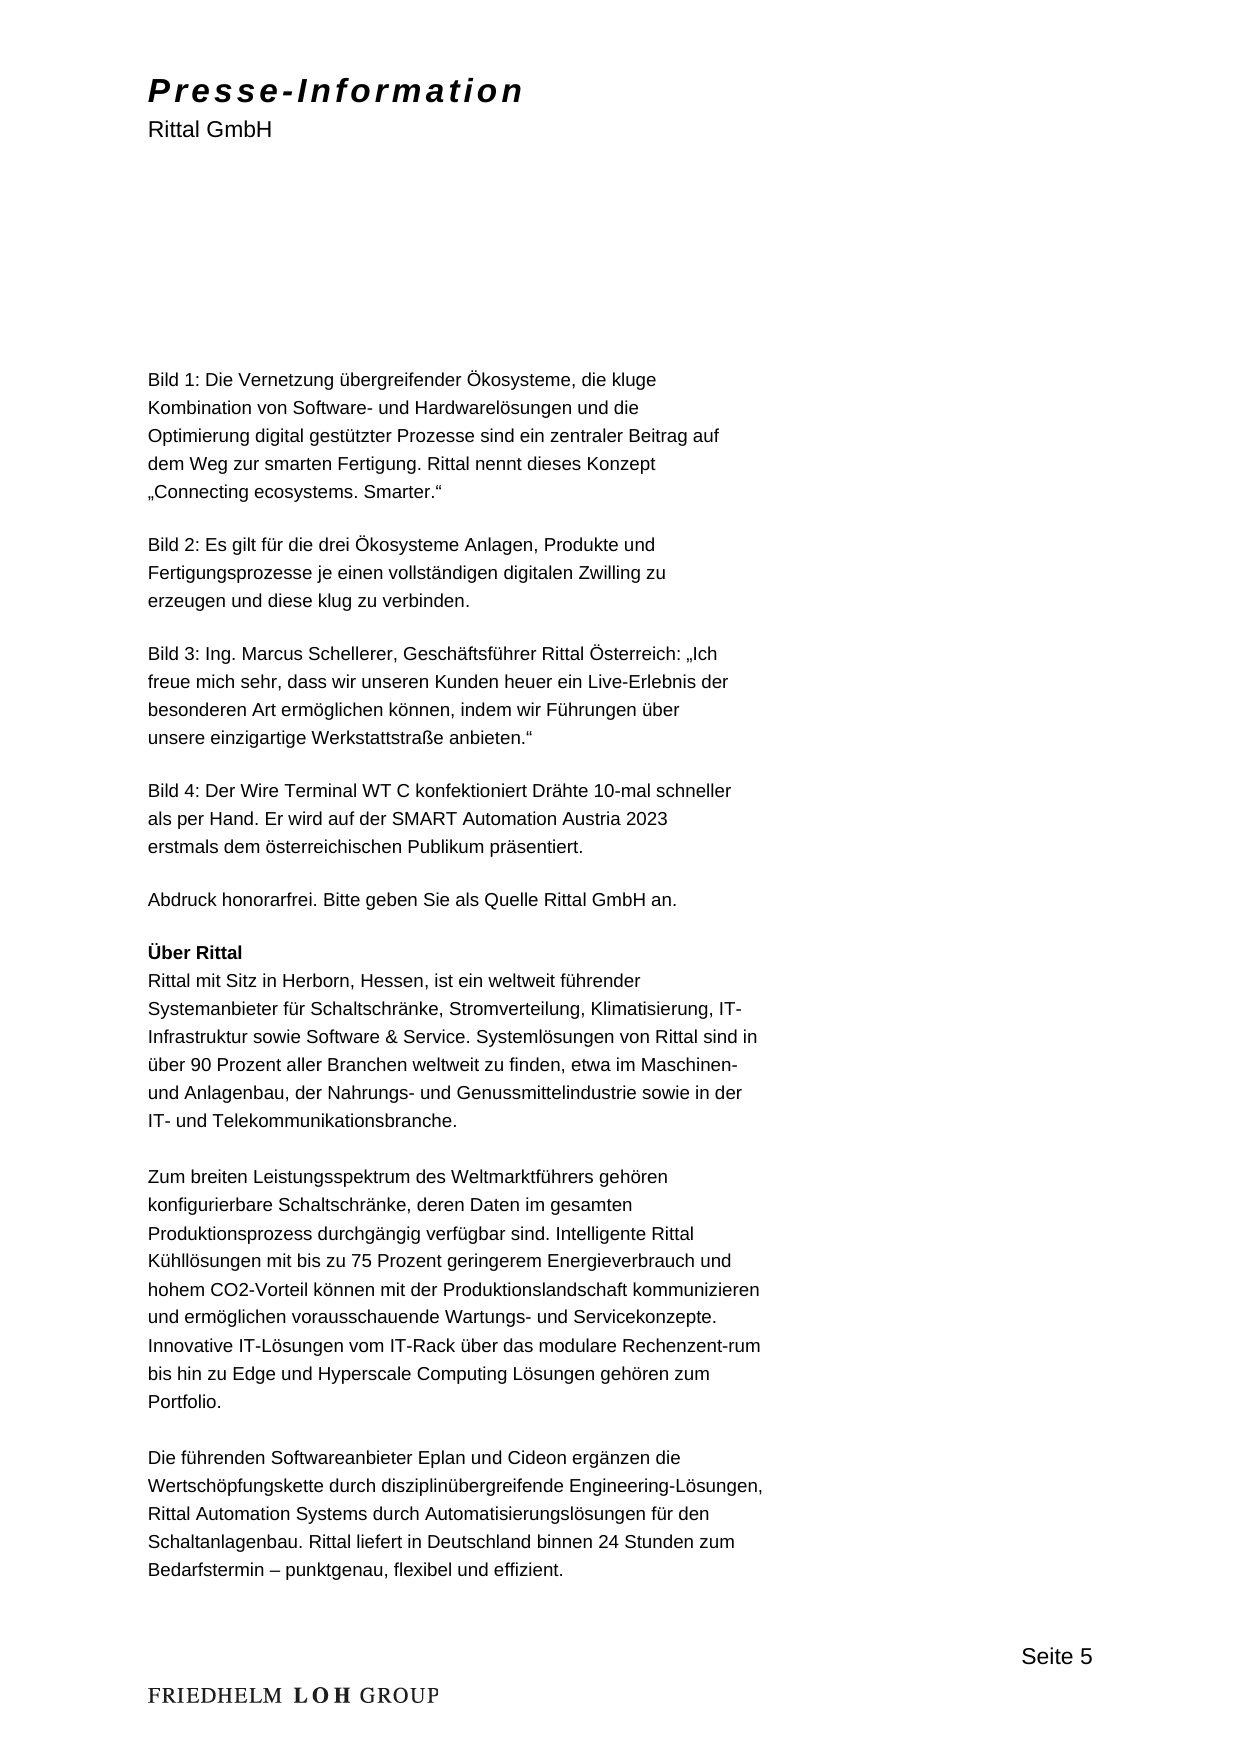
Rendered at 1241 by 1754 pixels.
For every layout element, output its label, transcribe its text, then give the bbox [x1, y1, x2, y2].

picture [148, 1687, 438, 1703]
text Bild 3: Ing. Marcus Schellerer, Geschäftsführer Rittal Österreich: „Ich freue mich sehr, dass wir unseren Kunden heuer ein Live-Erlebnis der besonderen Art ermöglichen können, indem wir Führungen über unsere einzigartige Werkstattstraße anbieten.“ [148, 643, 738, 748]
text Zum breiten Leistungsspektrum des Weltmarktführers gehören konfigurierbare Schaltschränke, deren Daten im gesamten Produktionsprozess durchgängig verfügbar sind. Intelligente Rittal Kühllösungen mit bis zu 75 Prozent geringerem Energieverbrauch und hohem CO2-Vorteil können mit der Produktionslandschaft kommunizieren und ermöglichen vorausschauende Wartungs- und Servicekonzepte. Innovative IT-Lösungen vom IT-Rack über das modulare Rechenzent-rum bis hin zu Edge und Hyperscale Computing Lösungen gehören zum Portfolio. [148, 1166, 768, 1412]
text Rittal mit Sitz in Herborn, Hessen, ist ein weltweit führender Systemanbieter für Schaltschränke, Stromverteilung, Klimatisierung, IT-Infrastruktur sowie Software & Service. Systemlösungen von Rittal sind in über 90 Prozent aller Branchen weltweit zu finden, etwa im Maschinen- und Anlagenbau, der Nahrungs- und Genussmittelindustrie sowie in der IT- und Telekommunikationsbranche. [148, 970, 768, 1132]
text Die führenden Softwareanbieter Eplan und Cideon ergänzen die Wertschöpfungskette durch disziplinübergreifende Engineering-Lösungen, Rittal Automation Systems durch Automatisierungslösungen für den Schaltanlagenbau. Rittal liefert in Deutschland binnen 24 Stunden zum Bedarfstermin – punktgenau, flexibel und effizient. [148, 1446, 768, 1580]
text Abdruck honorarfrei. Bitte geben Sie als Quelle Rittal GmbH an. [148, 889, 738, 911]
text Bild 4: Der Wire Terminal WT C konfektioniert Drähte 10-mal schneller als per Hand. Er wird auf der SMART Automation Austria 2023 erstmals dem österreichischen Publikum präsentiert. [148, 780, 738, 858]
text Über Rittal [148, 942, 768, 964]
text Bild 1: Die Vernetzung übergreifender Ökosysteme, die kluge Kombination von Software- und Hardwarelösungen und die Optimierung digital gestützter Prozesse sind ein zentraler Beitrag auf dem Weg zur smarten Fertigung. Rittal nennt dieses Konzept „Connecting ecosystems. Smarter.“ [148, 369, 738, 502]
text Bild 2: Es gilt für die drei Ökosysteme Anlagen, Produkte und Fertigungsprozesse je einen vollständigen digitalen Zwilling zu erzeugen und diese klug zu verbinden. [148, 534, 738, 611]
